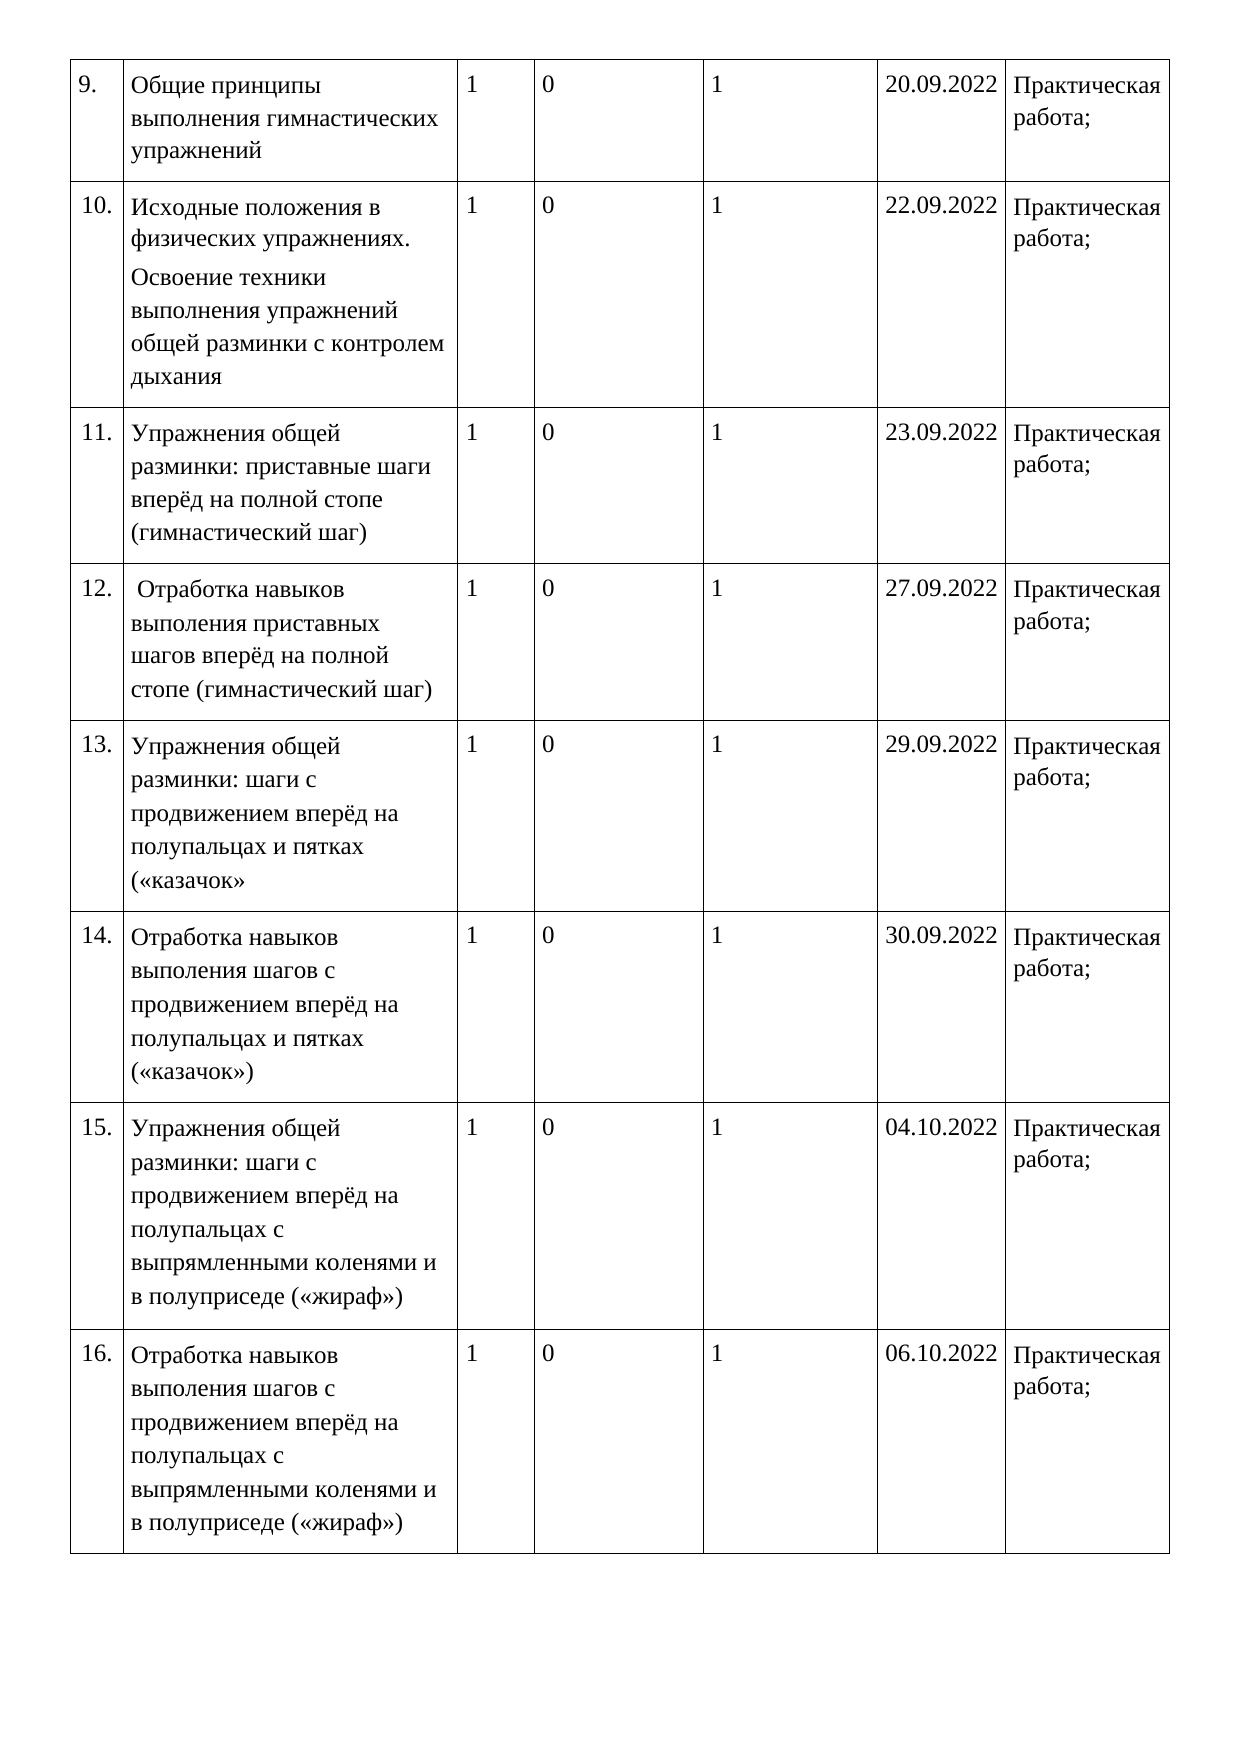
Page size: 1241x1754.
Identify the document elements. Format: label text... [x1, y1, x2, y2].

table_cell 1 [458, 564, 534, 719]
table_cell 23.09.2022 [878, 408, 1005, 563]
table_cell 1 [458, 721, 534, 911]
table_cell 1 [704, 182, 877, 407]
table_cell Отработка навыков выполения шагов с продвижением вперёд на полупальцах с выпрямленными коленями и в полуприседе («жираф») [124, 1330, 457, 1553]
table_cell 0 [535, 1330, 703, 1553]
table_header 9. [71, 60, 123, 181]
table_cell Отработка навыков выполения шагов с продвижением вперёд на полупальцах и пятках («казачок») [124, 912, 457, 1102]
table_cell 1 [458, 1103, 534, 1328]
table_cell 29.09.2022 [878, 721, 1005, 911]
table_cell 1 [704, 564, 877, 719]
table_cell Практическая работа; [1006, 1330, 1169, 1553]
table_cell 1 [458, 1330, 534, 1553]
table_cell 1 [704, 1330, 877, 1553]
table_cell Практическая работа; [1006, 1103, 1169, 1328]
table_cell 11. [71, 408, 123, 563]
table_cell 1 [458, 912, 534, 1102]
table_cell 1 [704, 912, 877, 1102]
table_header 0 [535, 60, 703, 181]
table_cell 04.10.2022 [878, 1103, 1005, 1328]
table_header Практическая работа; [1006, 60, 1169, 181]
table_cell 13. [71, 721, 123, 911]
table_cell Практическая работа; [1006, 721, 1169, 911]
table_cell Отработка навыков выполения приставных шагов вперёд на полной стопе (гимнастический шаг) [124, 564, 457, 719]
table_cell 27.09.2022 [878, 564, 1005, 719]
table_cell 0 [535, 564, 703, 719]
table_cell 1 [704, 408, 877, 563]
table_cell 10. [71, 182, 123, 407]
table_cell 14. [71, 912, 123, 1102]
table_cell Упражнения общей разминки: приставные шаги вперёд на полной стопе (гимнастический шаг) [124, 408, 457, 563]
table_cell 1 [458, 408, 534, 563]
table_cell 0 [535, 1103, 703, 1328]
table_cell Практическая работа; [1006, 912, 1169, 1102]
table_cell Упражнения общей разминки: шаги с продвижением вперёд на полупальцах с выпрямленными коленями и в полуприседе («жираф») [124, 1103, 457, 1328]
table_cell 30.09.2022 [878, 912, 1005, 1102]
table_header 1 [458, 60, 534, 181]
table_cell Упражнения общей разминки: шаги с продвижением вперёд на полупальцах и пятках («казачок» [124, 721, 457, 911]
table_cell 1 [704, 721, 877, 911]
table_cell 1 [458, 182, 534, 407]
table_cell 0 [535, 408, 703, 563]
table_header Общие принципы выполнения гимнастических упражнений [124, 60, 457, 181]
table_cell 0 [535, 182, 703, 407]
table_cell 1 [704, 1103, 877, 1328]
table_cell 06.10.2022 [878, 1330, 1005, 1553]
table_cell 12. [71, 564, 123, 719]
table_cell Практическая работа; [1006, 182, 1169, 407]
table_header 20.09.2022 [878, 60, 1005, 181]
table_cell 16. [71, 1330, 123, 1553]
table_cell 0 [535, 721, 703, 911]
table_cell Практическая работа; [1006, 408, 1169, 563]
table_header 1 [704, 60, 877, 181]
table_cell Практическая работа; [1006, 564, 1169, 719]
table_cell 22.09.2022 [878, 182, 1005, 407]
table_cell 0 [535, 912, 703, 1102]
table_cell Исходные положения в физических упражнениях. Освоение техники выполнения упражнений общей разминки с контролем дыхания [124, 182, 457, 407]
table_cell 15. [71, 1103, 123, 1328]
